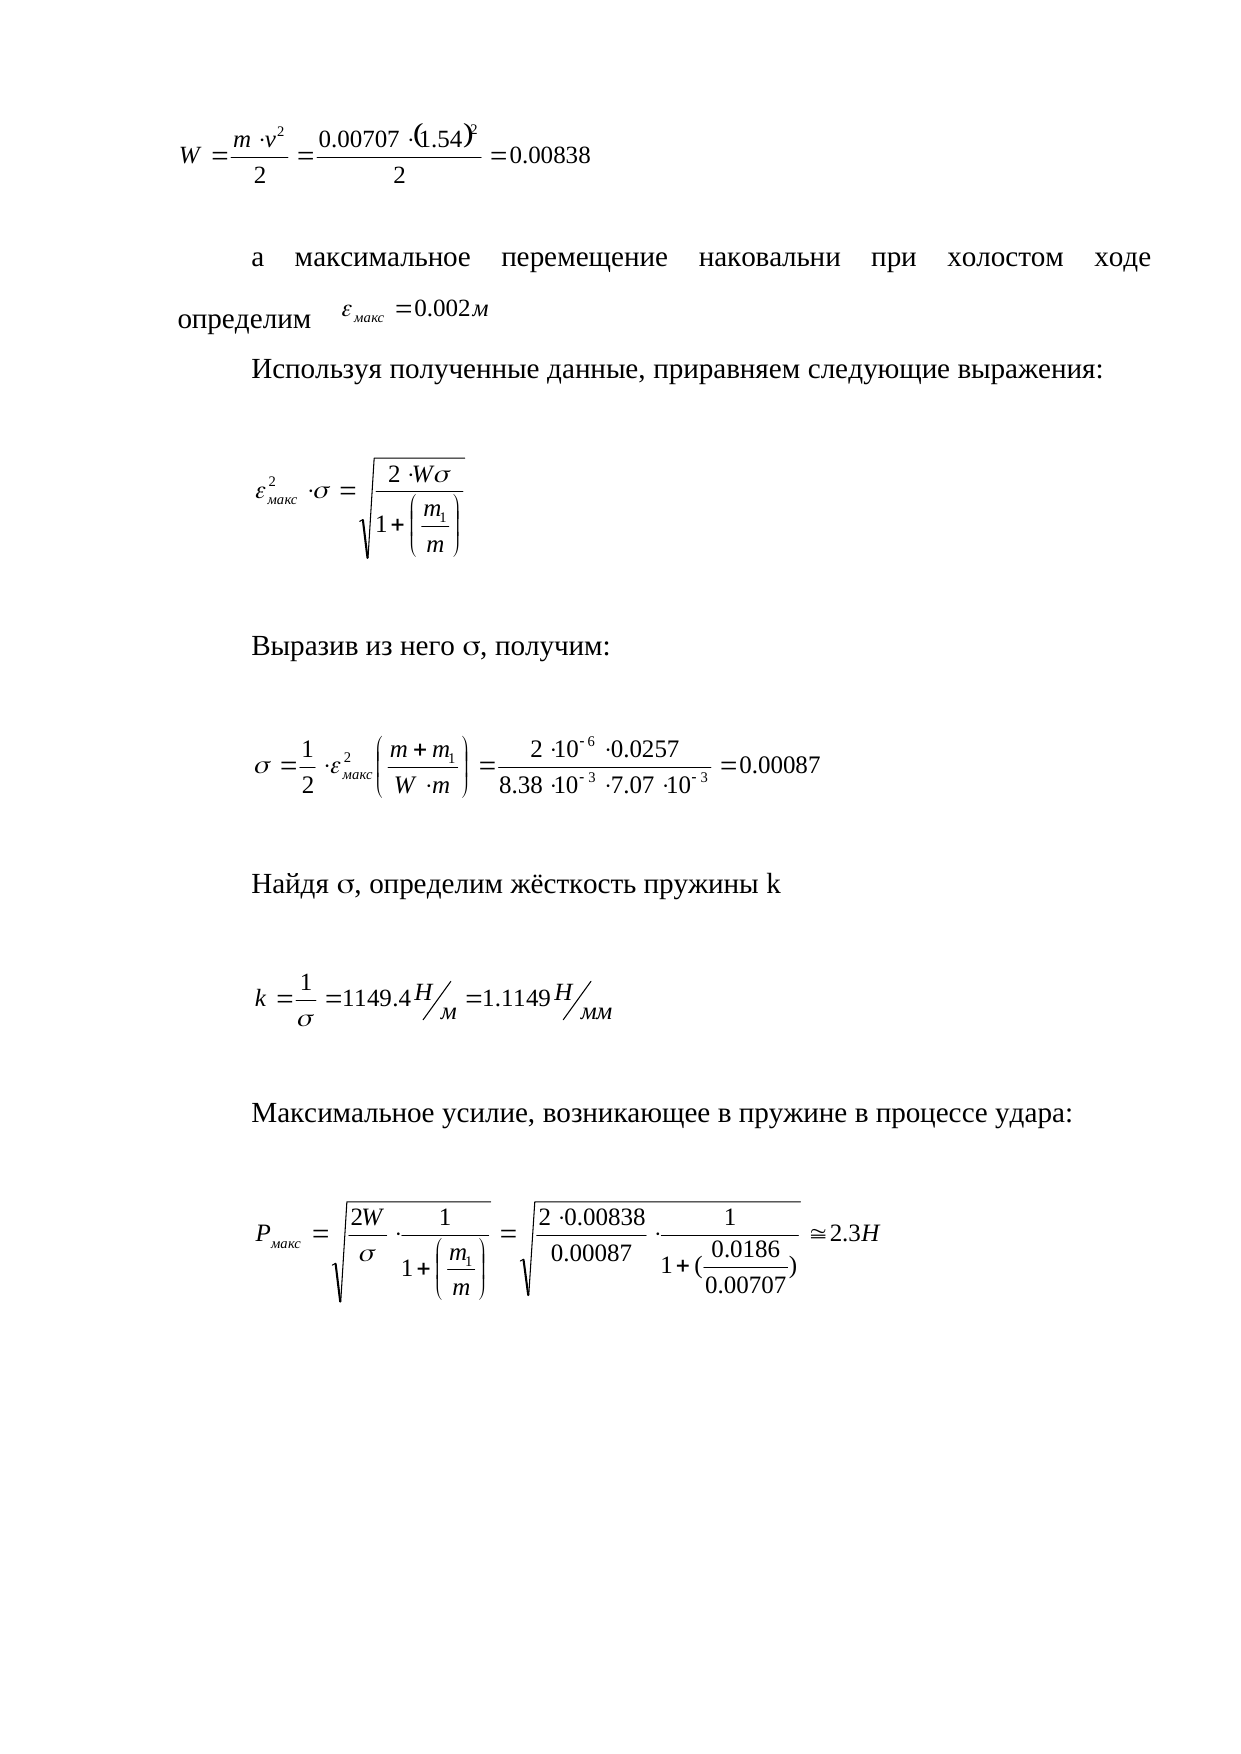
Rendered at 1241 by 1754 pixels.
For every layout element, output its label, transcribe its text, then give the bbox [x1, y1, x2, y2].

text Используя полученные данные, приравняем следующие выражения: [177, 352, 1152, 385]
text Максимальное усилие, возникающее в пружине в процессе удара: [177, 1095, 1152, 1129]
text Выразив из него , получим: [177, 629, 1152, 662]
text Найдя , определим жёсткость пружины k [177, 867, 1152, 900]
text а максимальное перемещение наковальни при холостом ходе определим [177, 239, 1152, 335]
